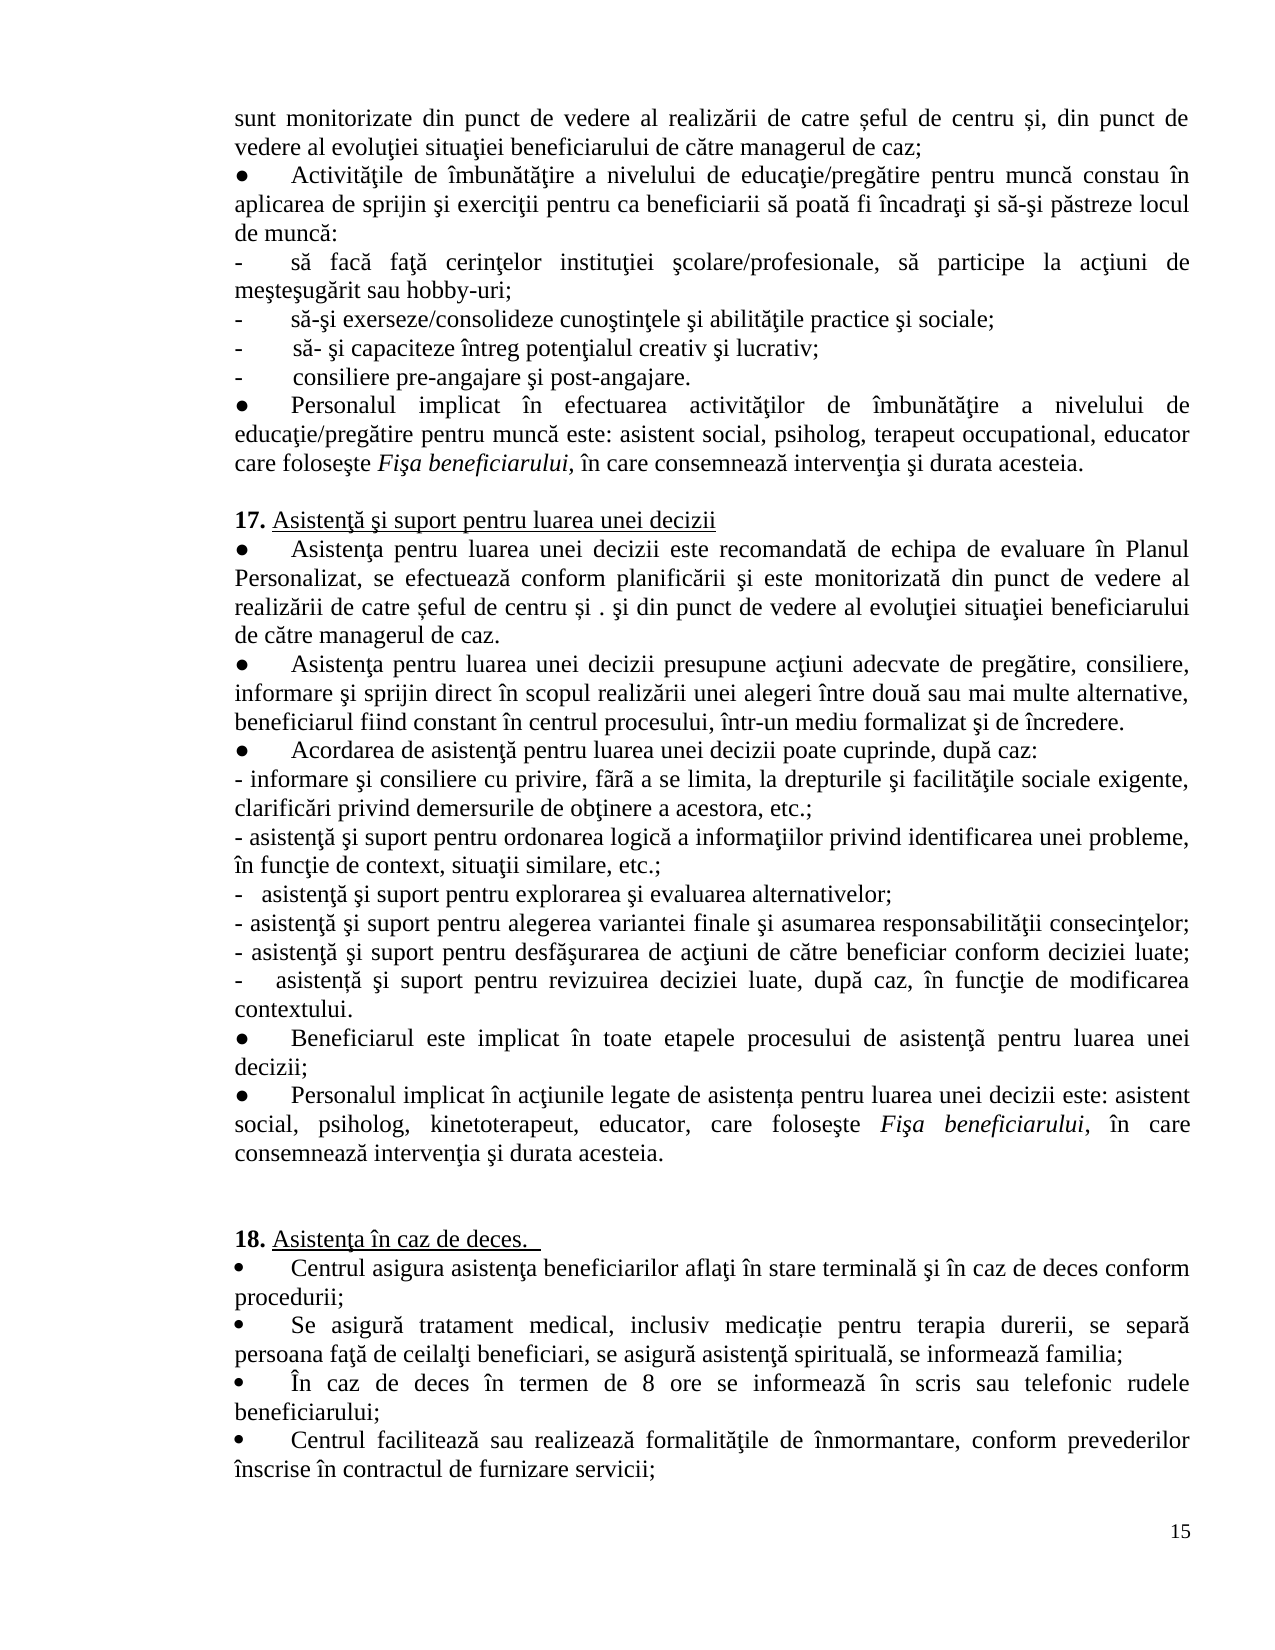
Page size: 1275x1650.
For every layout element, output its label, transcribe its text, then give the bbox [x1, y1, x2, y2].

text ● Beneficiarul este implicat în toate etapele procesului de asistenţã pentru luarea unei decizii; ● Personalul implicat în acţiunile legate de asistența pentru luarea unei decizii este: asistent social, psiholog, kinetoterapeut, educator, care foloseşte Fişa beneficiarului, în care consemnează intervenţia şi durata acesteia. [234, 1023, 1191, 1167]
text - asistenţă şi suport pentru ordonarea logică a informaţiilor privind identificarea unei probleme, în funcţie de context, situaţii similare, etc.; [234, 822, 1191, 879]
list Se asigură tratament medical, inclusiv medicație pentru terapia durerii, se separă persoana faţă de ceilalţi beneficiari, se asigură asistenţă spirituală, se informează familia; [234, 1311, 1191, 1368]
text - asistenţă şi suport pentru alegerea variantei finale şi asumarea responsabilităţii consecinţelor; - asistenţă şi suport pentru desfăşurarea de acţiuni de către beneficiar conform deciziei luate; - asistență şi suport pentru revizuirea deciziei luate, după caz, în funcţie de modificarea contextului. [234, 908, 1191, 1023]
text - informare şi consiliere cu privire, fãrã a se limita, la drepturile şi facilităţile sociale exigente, clarificări privind demersurile de obţinere a acestora, etc.; [234, 764, 1191, 822]
text - asistenţă şi suport pentru explorarea şi evaluarea alternativelor; [234, 879, 1191, 908]
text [234, 103, 1191, 161]
list să-şi exerseze/consolideze cunoştinţele şi abilităţile practice şi sociale; [234, 304, 1191, 333]
text ● Asistenţa pentru luarea unei decizii presupune acţiuni adecvate de pregătire, consiliere, informare şi sprijin direct în scopul realizării unei alegeri între două sau mai multe alternative, beneficiarul fiind constant în centrul procesului, într-un mediu formalizat şi de încredere. [234, 649, 1191, 736]
text 17. Asistenţă şi suport pentru luarea unei decizii [234, 506, 1191, 534]
text 18. Asistenţa în caz de deces. [234, 1224, 1191, 1253]
list În caz de deces în termen de 8 ore se informează în scris sau telefonic rudele beneficiarului; [234, 1368, 1191, 1426]
text ● Acordarea de asistenţă pentru luarea unei decizii poate cuprinde, după caz: [234, 736, 1191, 764]
list Centrul asigura asistenţa beneficiarilor aflaţi în stare terminală şi în caz de deces conform procedurii; [234, 1253, 1191, 1311]
text - consiliere pre-angajare şi post-angajare. [234, 362, 1191, 391]
text ● Activităţile de îmbunătăţire a nivelului de educaţie/pregătire pentru muncă constau în aplicarea de sprijin şi exerciţii pentru ca beneficiarii să poată fi încadraţi şi să-şi păstreze locul de muncă: [234, 161, 1191, 247]
list să facă faţă cerinţelor instituţiei şcolare/profesionale, să participe la acţiuni de meşteşugărit sau hobby-uri; [234, 247, 1191, 304]
text ● Personalul implicat în efectuarea activităţilor de îmbunătăţire a nivelului de educaţie/pregătire pentru muncă este: asistent social, psiholog, terapeut occupational, educator care foloseşte Fişa beneficiarului, în care consemnează intervenţia şi durata acesteia. [234, 391, 1191, 477]
text - să- şi capaciteze întreg potenţialul creativ şi lucrativ; [234, 333, 1191, 362]
list Centrul facilitează sau realizează formalităţile de înmormantare, conform prevederilor înscrise în contractul de furnizare servicii; [234, 1426, 1191, 1483]
text ● Asistenţa pentru luarea unei decizii este recomandată de echipa de evaluare în Planul Personalizat, se efectuează conform planificării şi este monitorizată din punct de vedere al realizării de catre șeful de centru și . şi din punct de vedere al evoluţiei situaţiei beneficiarului de către managerul de caz. [234, 534, 1191, 649]
